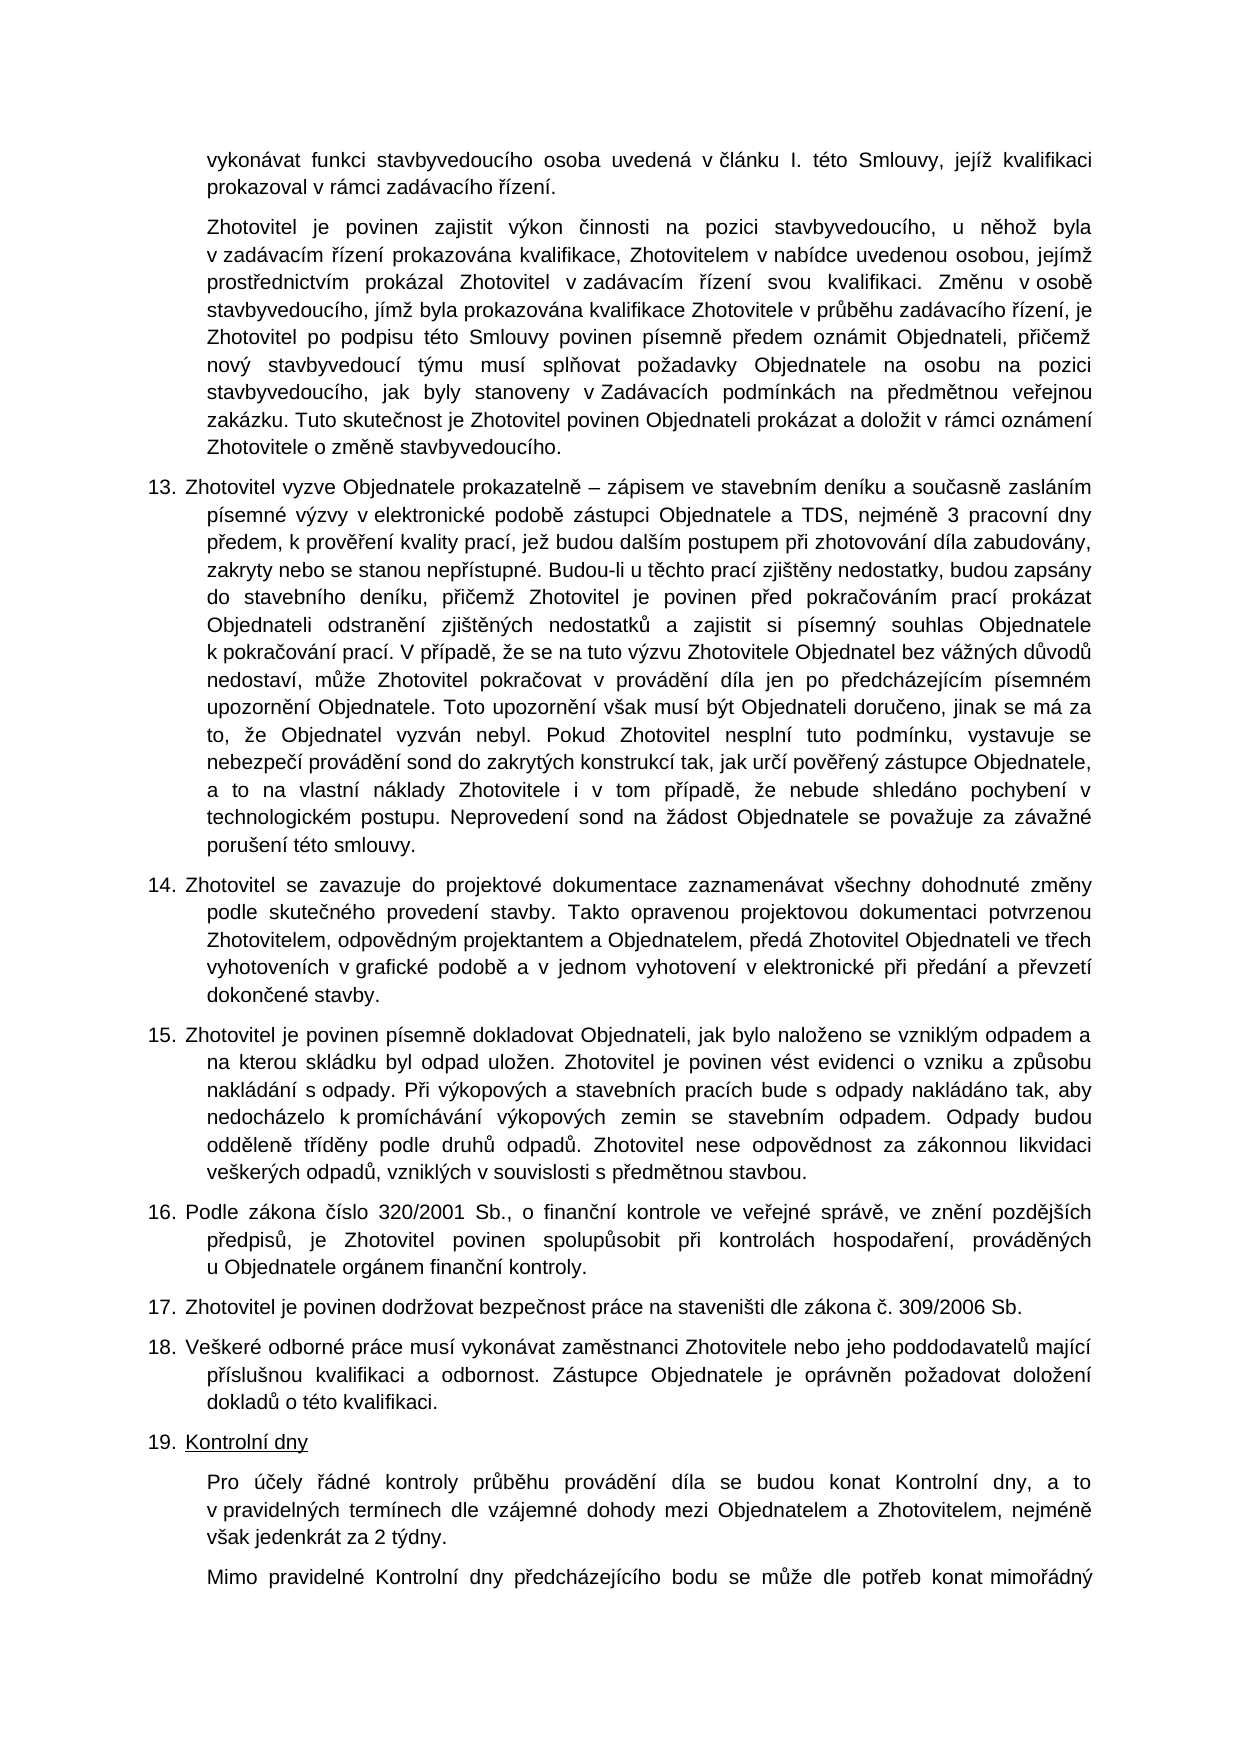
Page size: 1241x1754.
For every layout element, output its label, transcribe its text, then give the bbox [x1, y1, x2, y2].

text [207, 1565, 1093, 1589]
list Podle zákona číslo 320/2001 Sb., o finanční kontrole ve veřejné správě, ve znění pozdějších předpisů, je Zhotovitel povinen spolupůsobit při kontrolách hospodaření, prováděných u Objednatele orgánem finanční kontroly. [148, 1200, 1093, 1279]
list Zhotovitel je povinen dodržovat bezpečnost práce na staveništi dle zákona č. 309/2006 Sb. [148, 1295, 1093, 1319]
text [207, 148, 1093, 199]
list Zhotovitel vyzve Objednatele prokazatelně – zápisem ve stavebním deníku a současně zasláním písemné výzvy v elektronické podobě zástupci Objednatele a TDS, nejméně 3 pracovní dny předem, k prověření kvality prací, jež budou dalším postupem při zhotovování díla zabudovány, zakryty nebo se stanou nepřístupné. Budou-li u těchto prací zjištěny nedostatky, budou zapsány do stavebního deníku, přičemž Zhotovitel je povinen před pokračováním prací prokázat Objednateli odstranění zjištěných nedostatků a zajistit si písemný souhlas Objednatele k pokračování prací. V případě, že se na tuto výzvu Zhotovitele Objednatel bez vážných důvodů nedostaví, může Zhotovitel pokračovat v provádění díla jen po předcházejícím písemném upozornění Objednatele. Toto upozornění však musí být Objednateli doručeno, jinak se má za to, že Objednatel vyzván nebyl. Pokud Zhotovitel nesplní tuto podmínku, vystavuje se nebezpečí provádění sond do zakrytých konstrukcí tak, jak určí pověřený zástupce Objednatele, a to na vlastní náklady Zhotovitele i v tom případě, že nebude shledáno pochybení v technologickém postupu. Neprovedení sond na žádost Objednatele se považuje za závažné porušení této smlouvy. [148, 475, 1093, 857]
list Zhotovitel se zavazuje do projektové dokumentace zaznamenávat všechny dohodnuté změny podle skutečného provedení stavby. Takto opravenou projektovou dokumentaci potvrzenou Zhotovitelem, odpovědným projektantem a Objednatelem, předá Zhotovitel Objednateli ve třech vyhotoveních v grafické podobě a v jednom vyhotovení v elektronické při předání a převzetí dokončené stavby. [148, 873, 1093, 1007]
list Zhotovitel je povinen písemně dokladovat Objednateli, jak bylo naloženo se vzniklým odpadem a na kterou skládku byl odpad uložen. Zhotovitel je povinen vést evidenci o vzniku a způsobu nakládání s odpady. Při výkopových a stavebních pracích bude s odpady nakládáno tak, aby nedocházelo k promíchávání výkopových zemin se stavebním odpadem. Odpady budou odděleně tříděny podle druhů odpadů. Zhotovitel nese odpovědnost za zákonnou likvidaci veškerých odpadů, vzniklých v souvislosti s předmětnou stavbou. [148, 1023, 1093, 1184]
list Kontrolní dny [148, 1430, 1093, 1454]
text Pro účely řádné kontroly průběhu provádění díla se budou konat Kontrolní dny, a to v pravidelných termínech dle vzájemné dohody mezi Objednatelem a Zhotovitelem, nejméně však jedenkrát za 2 týdny. [207, 1470, 1093, 1549]
text Zhotovitel je povinen zajistit výkon činnosti na pozici stavbyvedoucího, u něhož byla v zadávacím řízení prokazována kvalifikace, Zhotovitelem v nabídce uvedenou osobou, jejímž prostřednictvím prokázal Zhotovitel v zadávacím řízení svou kvalifikaci. Změnu v osobě stavbyvedoucího, jímž byla prokazována kvalifikace Zhotovitele v průběhu zadávacího řízení, je Zhotovitel po podpisu této Smlouvy povinen písemně předem oznámit Objednateli, přičemž nový stavbyvedoucí týmu musí splňovat požadavky Objednatele na osobu na pozici stavbyvedoucího, jak byly stanoveny v Zadávacích podmínkách na předmětnou veřejnou zakázku. Tuto skutečnost je Zhotovitel povinen Objednateli prokázat a doložit v rámci oznámení Zhotovitele o změně stavbyvedoucího. [207, 215, 1093, 459]
list Veškeré odborné práce musí vykonávat zaměstnanci Zhotovitele nebo jeho poddodavatelů mající příslušnou kvalifikaci a odbornost. Zástupce Objednatele je oprávněn požadovat doložení dokladů o této kvalifikaci. [148, 1335, 1093, 1414]
